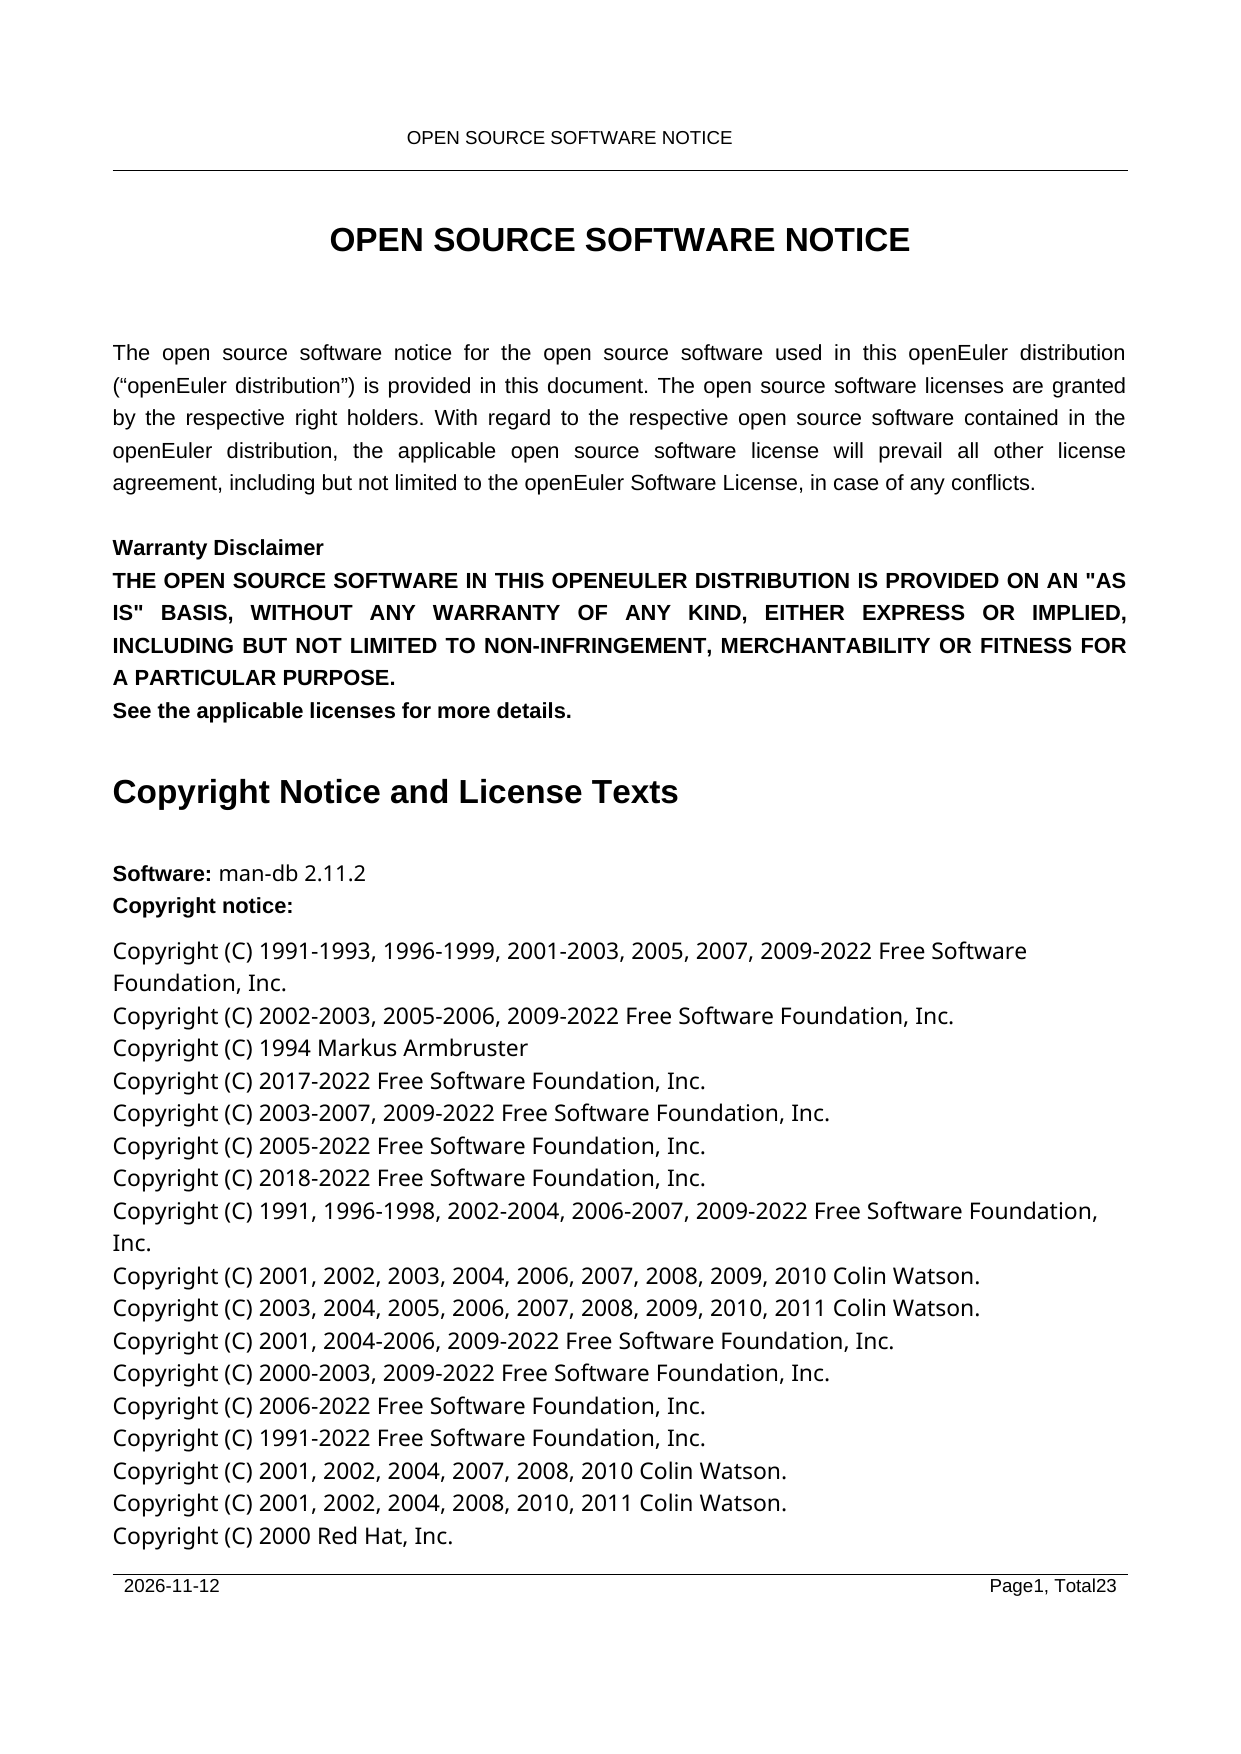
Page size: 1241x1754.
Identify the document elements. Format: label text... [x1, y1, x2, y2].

text Copyright notice: [112, 889, 1128, 921]
text Warranty Disclaimer [112, 531, 1128, 564]
text THE OPEN SOURCE SOFTWARE IN THIS OPENEULER DISTRIBUTION IS PROVIDED ON AN "AS IS" BASIS, WITHOUT ANY WARRANTY OF ANY KIND, EITHER EXPRESS OR IMPLIED, INCLUDING BUT NOT LIMITED TO NON-INFRINGEMENT, MERCHANTABILITY OR FITNESS FOR A PARTICULAR PURPOSE. See the applicable licenses for more details. [112, 564, 1128, 726]
text Copyright Notice and License Texts [112, 759, 1128, 824]
text OPEN SOURCE SOFTWARE NOTICE [112, 206, 1128, 271]
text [112, 934, 1128, 1551]
title Software: man-db 2.11.2 [112, 856, 1128, 889]
text The open source software notice for the open source software used in this openEuler distribution (“openEuler distribution”) is provided in this document. The open source software licenses are granted by the respective right holders. With regard to the respective open source software contained in the openEuler distribution, the applicable open source software license will prevail all other license agreement, including but not limited to the openEuler Software License, in case of any conflicts. [112, 336, 1128, 499]
